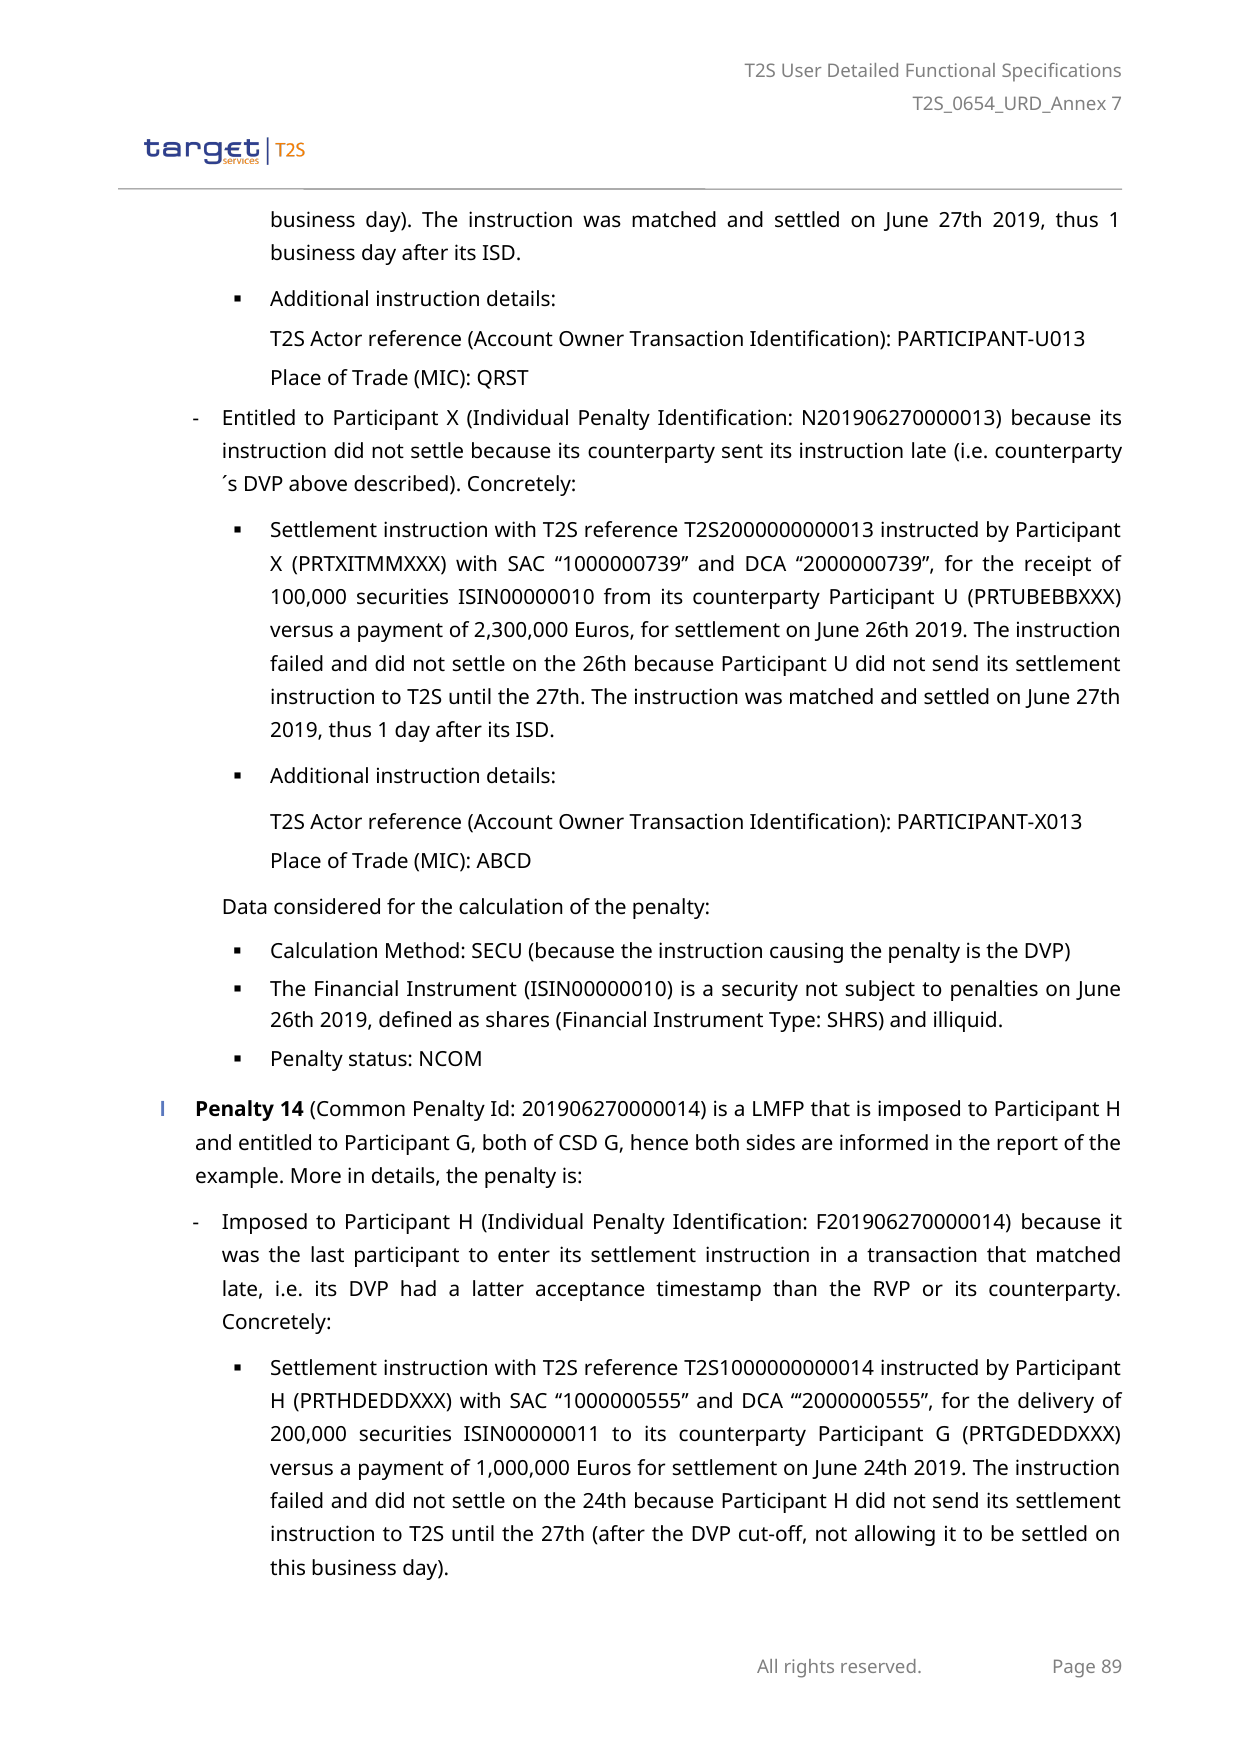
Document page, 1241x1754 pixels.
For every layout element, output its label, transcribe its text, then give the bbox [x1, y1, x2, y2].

list Additional instruction details: [233, 279, 1122, 312]
list Entitled to Participant X (Individual Penalty Identification: N201906270000013) because its instruction did not settle because its counterparty sent its instruction late (i.e. counterparty´s DVP above described). Concretely: [192, 398, 1122, 498]
picture [127, 107, 313, 194]
list Additional instruction details: [233, 756, 1122, 789]
text Place of Trade (MIC): QRST [196, 358, 1122, 392]
list Place of Trade (MIC): ABCD [255, 842, 1122, 875]
list Calculation Method: SECU (because the instruction causing the penalty is the DVP) [232, 933, 1122, 964]
list Penalty status: NCOM [233, 1039, 1122, 1073]
list Settlement instruction with T2S reference T2S1000000000014 instructed by Participant H (PRTHDEDDXXX) with SAC ‘‘1000000555’’ and DCA “‘2000000555’’, for the delivery of 200,000 securities ISIN00000011 to its counterparty Participant G (PRTGDEDDXXX) versus a payment of 1,000,000 Euros for settlement on June 24th 2019. The instruction failed and did not settle on the 24th because Participant H did not send its settlement instruction to T2S until the 27th (after the DVP cut-off, not allowing it to be settled on this business day). [233, 1348, 1122, 1581]
text T2S Actor reference (Account Owner Transaction Identification): PARTICIPANT-X013 [196, 802, 1122, 835]
list Imposed to Participant H (Individual Penalty Identification: F201906270000014) because it was the last participant to enter its settlement instruction in a transaction that matched late, i.e. its DVP had a latter acceptance timestamp than the RVP or its counterparty. Concretely: [192, 1202, 1122, 1335]
list The Financial Instrument (ISIN00000010) is a security not subject to penalties on June 26th 2019, defined as shares (Financial Instrument Type: SHRS) and illiquid. [233, 971, 1122, 1033]
list Settlement instruction with T2S reference T2S2000000000013 instructed by Participant X (PRTXITMMXXX) with SAC ‘‘1000000739’’ and DCA ‘‘2000000739’’, for the receipt of 100,000 securities ISIN00000010 from its counterparty Participant U (PRTUBEBBXXX) versus a payment of 2,300,000 Euros, for settlement on June 26th 2019. The instruction failed and did not settle on the 26th because Participant U did not send its settlement instruction to T2S until the 27th. The instruction was matched and settled on June 27th 2019, thus 1 day after its ISD. [233, 510, 1122, 744]
text T2S Actor reference (Account Owner Transaction Identification): PARTICIPANT-U013 [196, 319, 1122, 352]
list Penalty 14 (Common Penalty Id: 201906270000014) is a LMFP that is imposed to Participant H and entitled to Participant G, both of CSD G, hence both sides are informed in the report of the example. More in details, the penalty is: [159, 1089, 1122, 1189]
list Data considered for the calculation of the penalty: [222, 887, 1122, 921]
